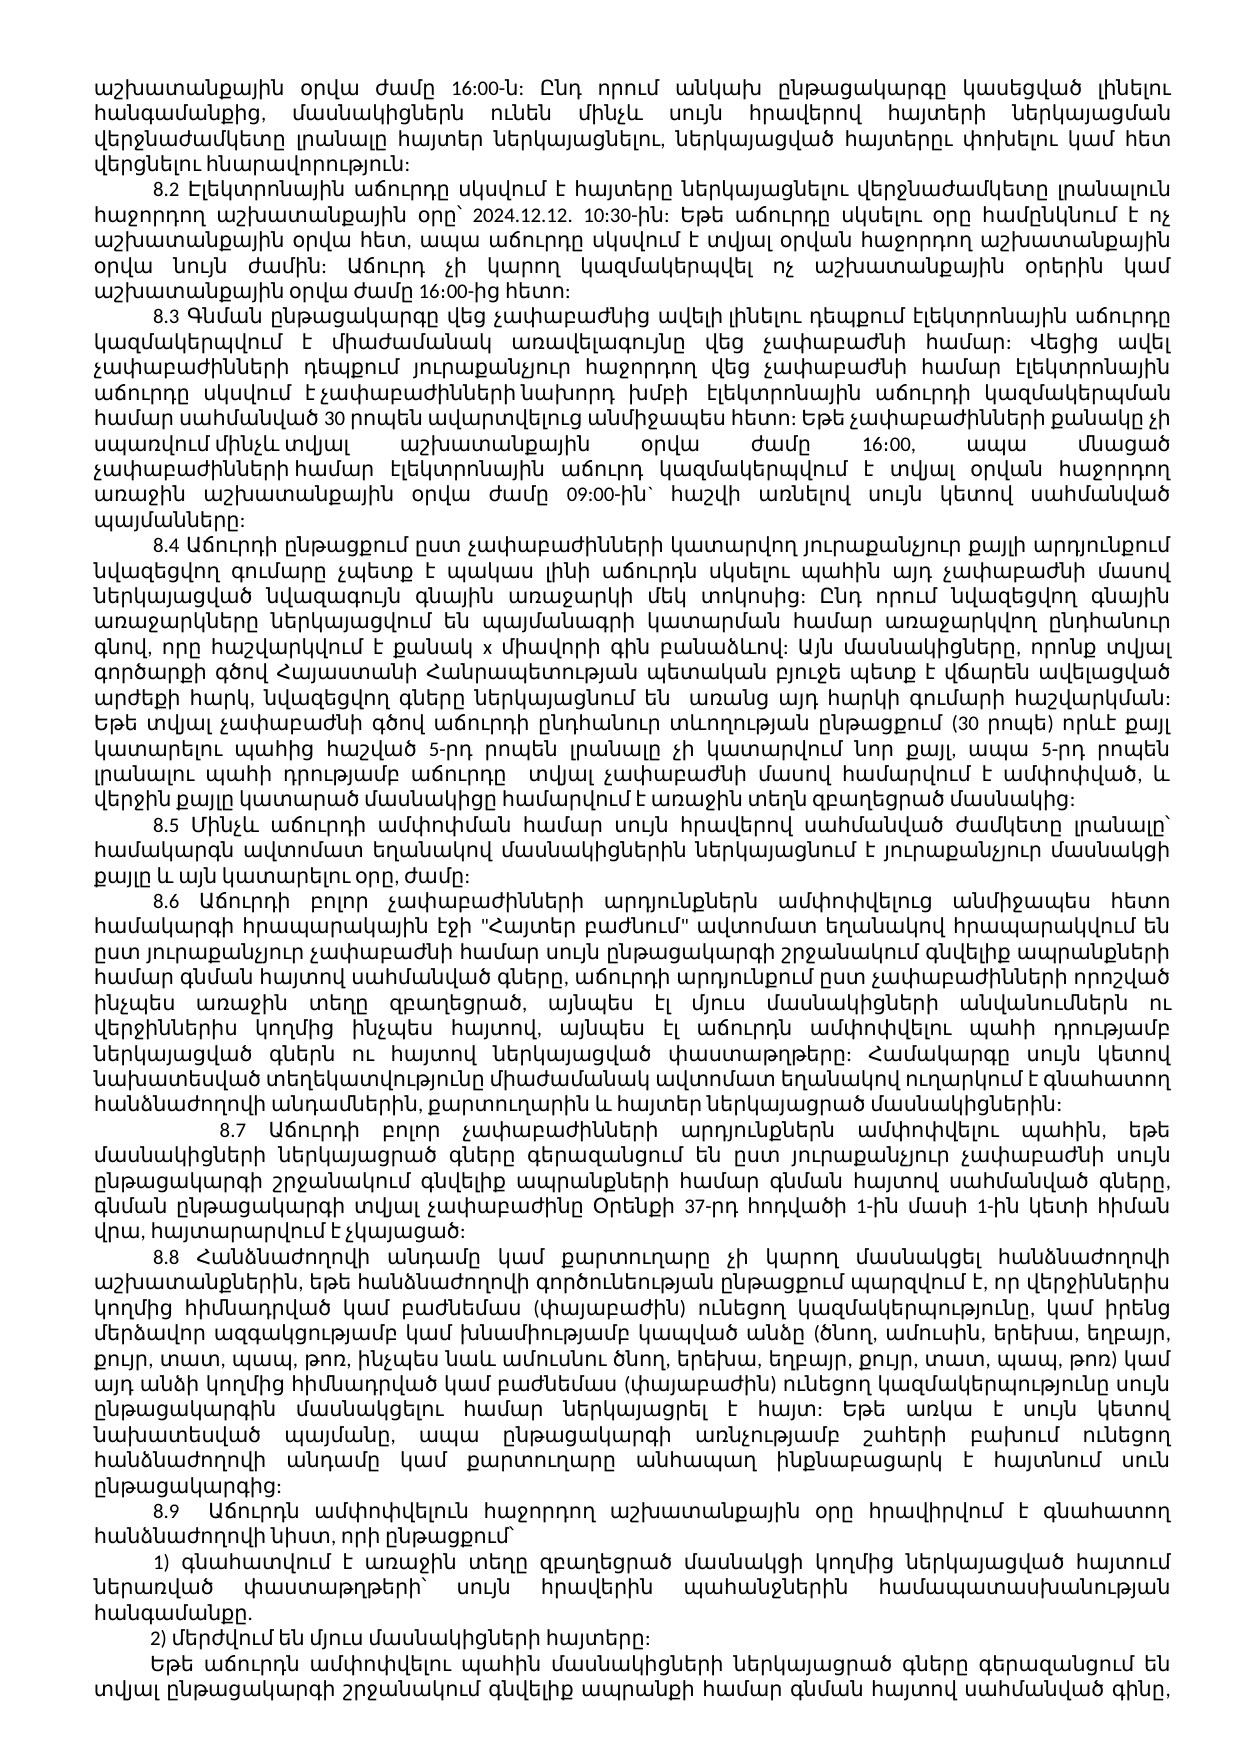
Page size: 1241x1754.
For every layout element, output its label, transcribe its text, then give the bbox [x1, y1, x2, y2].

text 2) մերժվում են մյուս մասնակիցների հայտերը: [94, 1625, 1171, 1651]
text 1) գնահատվում է առաջին տեղը զբաղեցրած մասնակցի կողմից ներկայացված հայտում ներառված փաստաթղթերի՝ սույն հրավերին պահանջներին համապատասխանության հանգամանքը. [94, 1549, 1171, 1625]
text 8.9 Աճուրդն ամփոփվելուն հաջորդող աշխատանքային օրը հրավիրվում է գնահատող հանձնաժողովի նիստ, որի ընթացքում՝ [94, 1498, 1171, 1549]
text 8.8 Հանձնաժողովի անդամը կամ քարտուղարը չի կարող մասնակցել հանձնաժողովի աշխատանքներին, եթե հանձնաժողովի գործունեության ընթացքում պարզվում է, որ վերջիններիս կողմից հիմնադրված կամ բաժնեմաս (փայաբաժին) ունեցող կազմակերպությունը, կամ իրենց մերձավոր ազգակցությամբ կամ խնամիությամբ կապված անձը (ծնող, ամուսին, երեխա, եղբայր, քույր, տատ, պապ, թոռ, ինչպես նաև ամուսնու ծնող, երեխա, եղբայր, քույր, տատ, պապ, թոռ) կամ այդ անձի կողմից հիմնադրված կամ բաժնեմաս (փայաբաժին) ունեցող կազմակերպությունը սույն ընթացակարգին մասնակցելու համար ներկայացրել է հայտ: Եթե առկա է սույն կետով նախատեսված պայմանը, ապա ընթացակարգի առնչությամբ շահերի բախում ունեցող հանձնաժողովի անդամը կամ քարտուղարը անհապաղ ինքնաբացարկ է հայտնում սուն ընթացակարգից: [94, 1244, 1171, 1498]
text 8.6 Աճուրդի բոլոր չափաբաժինների արդյունքներն ամփոփվելուց անմիջապես հետո համակարգի հրապարակային էջի "Հայտեր բաժնում" ավտոմատ եղանակով հրապարակվում են ըստ յուրաքանչյուր չափաբաժնի համար սույն ընթացակարգի շրջանակում գնվելիք ապրանքների համար գնման հայտով սահմանված գները, աճուրդի արդյունքում ըստ չափաբաժինների որոշված ինչպես առաջին տեղը զբաղեցրած, այնպես էլ մյուս մասնակիցների անվանումներն ու վերջիններիս կողմից ինչպես հայտով, այնպես էլ աճուրդն ամփոփվելու պահի դրությամբ ներկայացված գներն ու հայտով ներկայացված փաստաթղթերը: Համակարգը սույն կետով նախատեսված տեղեկատվությունը միաժամանակ ավտոմատ եղանակով ուղարկում է գնահատող հանձնաժողովի անդամներին, քարտուղարին և հայտեր ներկայացրած մասնակիցներին: [94, 888, 1171, 1117]
text 8.3 Գնման ընթացակարգը վեց չափաբաժնից ավելի լինելու դեպքում էլեկտրոնային աճուրդը կազմակերպվում է միաժամանակ առավելագույնը վեց չափաբաժնի համար: Վեցից ավել չափաբաժինների դեպքում յուրաքանչյուր հաջորդող վեց չափաբաժնի համար էլեկտրոնային աճուրդը սկսվում է չափաբաժինների նախորդ խմբի էլեկտրոնային աճուրդի կազմակերպման համար սահմանված 30 րոպեն ավարտվելուց անմիջապես հետո: Եթե չափաբաժինների քանակը չի սպառվում մինչև տվյալ աշխատանքային օրվա ժամը 16։00, ապա մնացած չափաբաժինների համար էլեկտրոնային աճուրդ կազմակերպվում է տվյալ օրվան հաջորդող առաջին աշխատանքային օրվա ժամը 09:00-ին` հաշվի առնելով սույն կետով սահմանված պայմանները: [94, 304, 1171, 532]
text 8.5 Մինչև աճուրդի ամփոփման համար սույն հրավերով սահմանված ժամկետը լրանալը՝ համակարգն ավտոմատ եղանակով մասնակիցներին ներկայացնում է յուրաքանչյուր մասնակցի քայլը և այն կատարելու օրը, ժամը: [94, 812, 1171, 888]
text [94, 1651, 1171, 1702]
text 8.4 Աճուրդի ընթացքում ըստ չափաբաժինների կատարվող յուրաքանչյուր քայլի արդյունքում նվազեցվող գումարը չպետք է պակաս լինի աճուրդն սկսելու պահին այդ չափաբաժնի մասով ներկայացված նվազագույն գնային առաջարկի մեկ տոկոսից: Ընդ որում նվազեցվող գնային առաջարկները ներկայացվում են պայմանագրի կատարման համար առաջարկվող ընդհանուր գնով, որը հաշվարկվում է քանակ x միավորի գին բանաձևով: Այն մասնակիցները, որոնք տվյալ գործարքի գծով Հայաստանի Հանրապետության պետական բյուջե պետք է վճարեն ավելացված արժեքի հարկ, նվազեցվող գները ներկայացնում են առանց այդ հարկի գումարի հաշվարկման: Եթե տվյալ չափաբաժնի գծով աճուրդի ընդհանուր տևողության ընթացքում (30 րոպե) որևէ քայլ կատարելու պահից հաշված 5-րդ րոպեն լրանալը չի կատարվում նոր քայլ, ապա 5-րդ րոպեն լրանալու պահի դրությամբ աճուրդը տվյալ չափաբաժնի մասով համարվում է ամփոփված, և վերջին քայլը կատարած մասնակիցը համարվում է առաջին տեղն զբաղեցրած մասնակից: [94, 532, 1171, 812]
text 8.7 Աճուրդի բոլոր չափաբաժինների արդյունքներն ամփոփվելու պահին, եթե մասնակիցների ներկայացրած գները գերազանցում են ըստ յուրաքանչյուր չափաբաժնի սույն ընթացակարգի շրջանակում գնվելիք ապրանքների համար գնման հայտով սահմանված գները, գնման ընթացակարգի տվյալ չափաբաժինը Օրենքի 37-րդ հոդվածի 1-ին մասի 1-ին կետի հիման վրա, հայտարարվում է չկայացած: [94, 1117, 1171, 1244]
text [94, 75, 1171, 177]
text 8.2 Էլեկտրոնային աճուրդը սկսվում է հայտերը ներկայացնելու վերջնաժամկետը լրանալուն հաջորդող աշխատանքային օրը՝ 2024.12.12. 10:30 -ին: Եթե աճուրդը սկսելու օրը համընկնում է ոչ աշխատանքային օրվա հետ, ապա աճուրդը սկսվում է տվյալ օրվան հաջորդող աշխատանքային օրվա նույն ժամին: Աճուրդ չի կարող կազմակերպվել ոչ աշխատանքային օրերին կամ աշխատանքային օրվա ժամը 16։00-ից հետո: [94, 177, 1171, 304]
